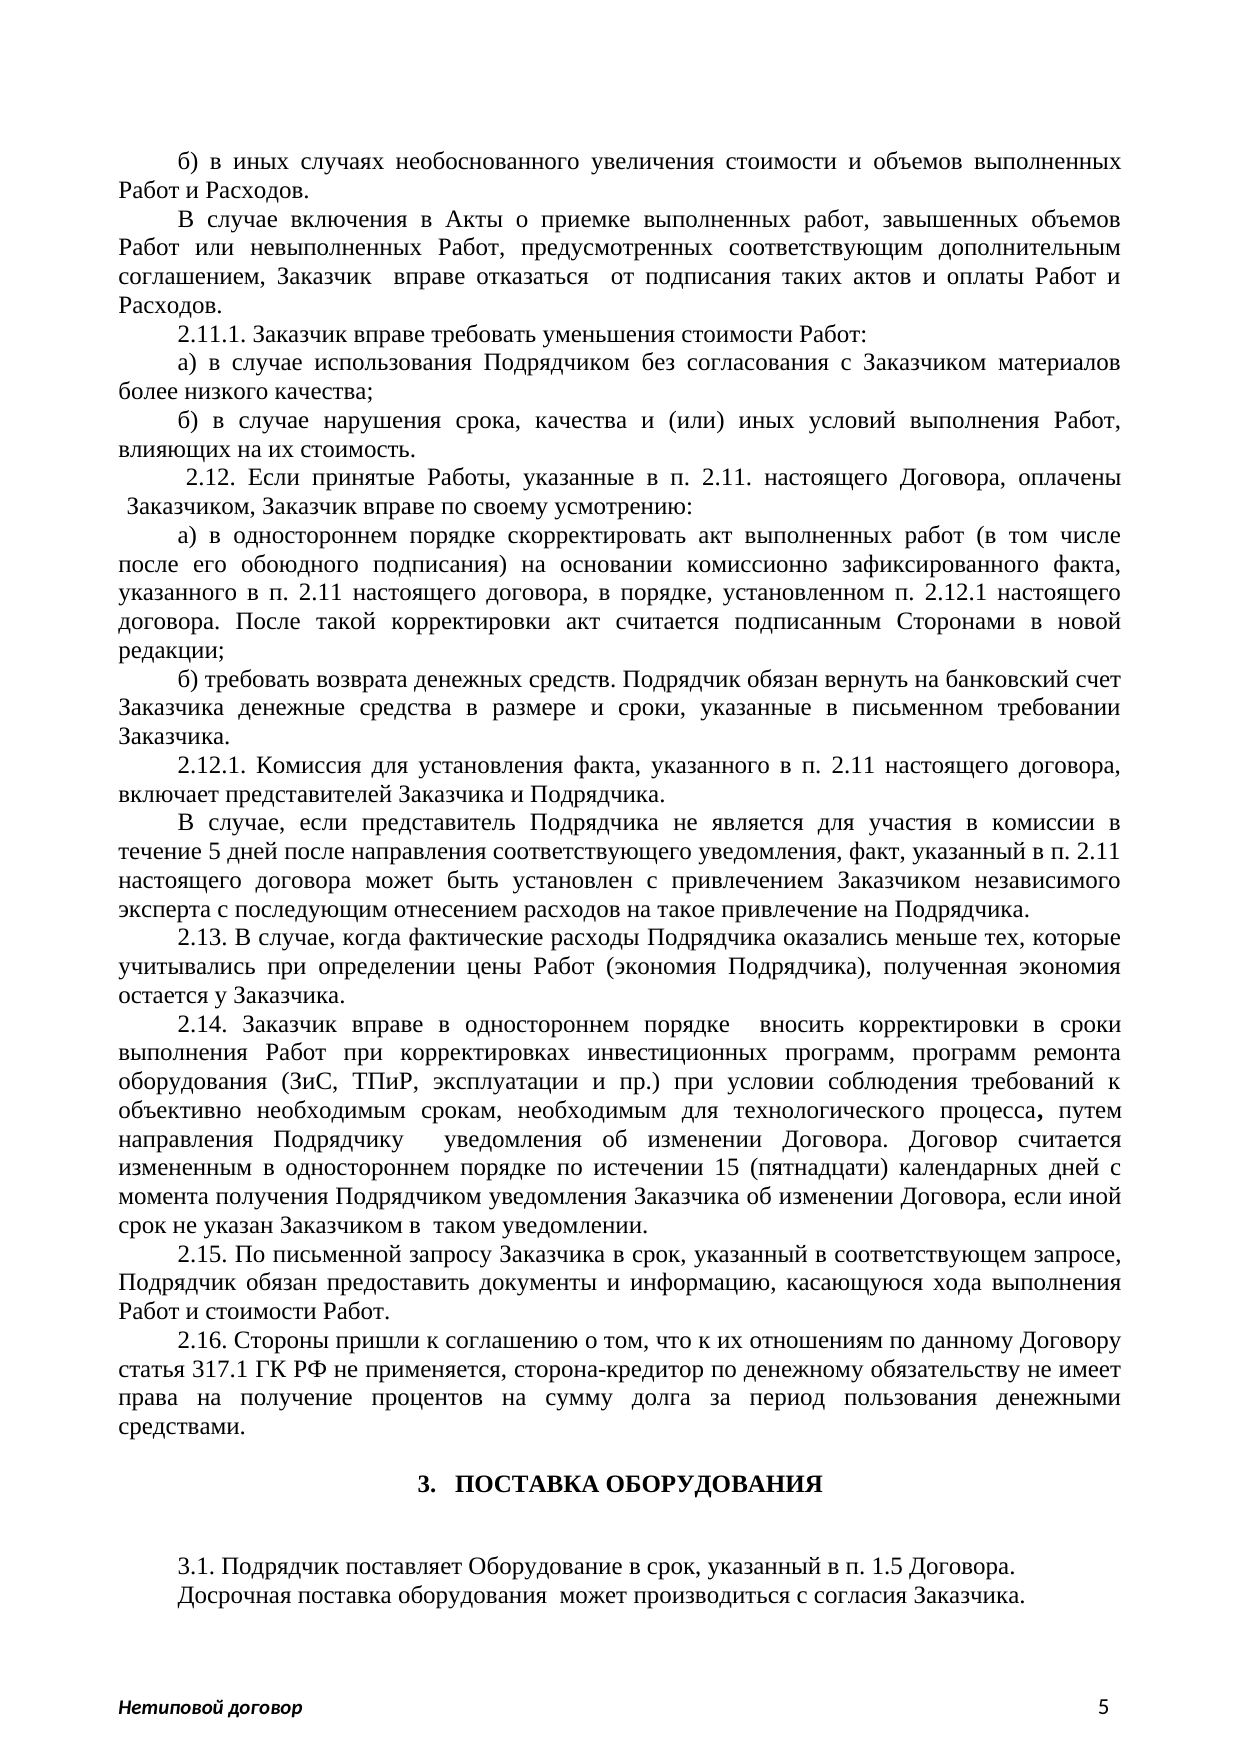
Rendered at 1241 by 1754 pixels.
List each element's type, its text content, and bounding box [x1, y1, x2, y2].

text б) в иных случаях необоснованного увеличения стоимости и объемов выполненных Работ и Расходов. [118, 146, 1122, 204]
text 2.15. По письменной запросу Заказчика в срок, указанный в соответствующем запросе, Подрядчик обязан предоставить документы и информацию, касающуюся хода выполнения Работ и стоимости Работ. [118, 1239, 1122, 1325]
text 2.13. В случае, когда фактические расходы Подрядчика оказались меньше тех, которые учитывались при определении цены Работ (экономия Подрядчика), полученная экономия остается у Заказчика. [118, 922, 1122, 1009]
text а) в случае использования Подрядчиком без согласования с Заказчиком материалов более низкого качества; [118, 347, 1122, 405]
text 2.16. Стороны пришли к соглашению о том, что к их отношениям по данному Договору статья 317.1 ГК РФ не применяется, сторона-кредитор по денежному обязательству не имеет права на получение процентов на сумму долга за период пользования денежными средствами. [118, 1325, 1122, 1440]
text Досрочная поставка оборудования может производиться с согласия Заказчика. [118, 1580, 1122, 1609]
list 2.14. Заказчик вправе в одностороннем порядке вносить корректировки в сроки выполнения Работ при корректировках инвестиционных программ, программ ремонта оборудования (ЗиС, ТПиР, эксплуатации и пр.) при условии соблюдения требований к объективно необходимым срокам, необходимым для технологического процесса, путем направления Подрядчику уведомления об изменении Договора. Договор считается измененным в одностороннем порядке по истечении 15 (пятнадцати) календарных дней с момента получения Подрядчиком уведомления Заказчика об изменении Договора, если иной срок не указан Заказчиком в таком уведомлении. [118, 1009, 1122, 1239]
text В случае, если представитель Подрядчика не является для участия в комиссии в течение 5 дней после направления соответствующего уведомления, факт, указанный в п. 2.11 настоящего договора может быть установлен с привлечением Заказчиком независимого эксперта с последующим отнесением расходов на такое привлечение на Подрядчика. [118, 807, 1122, 922]
text 2.12. Если принятые Работы, указанные в п. 2.11. настоящего Договора, оплачены Заказчиком, Заказчик вправе по своему усмотрению: [126, 462, 1122, 520]
text а) в одностороннем порядке скорректировать акт выполненных работ (в том числе после его обоюдного подписания) на основании комиссионно зафиксированного факта, указанного в п. 2.11 настоящего договора, в порядке, установленном п. 2.12.1 настоящего договора. После такой корректировки акт считается подписанным Сторонами в новой редакции; [118, 520, 1122, 664]
text б) требовать возврата денежных средств. Подрядчик обязан вернуть на банковский счет Заказчика денежные средства в размере и сроки, указанные в письменном требовании Заказчика. [118, 664, 1122, 750]
text 2.12.1. Комиссия для установления факта, указанного в п. 2.11 настоящего договора, включает представителей Заказчика и Подрядчика. [118, 750, 1122, 807]
text б) в случае нарушения срока, качества и (или) иных условий выполнения Работ, влияющих на их стоимость. [118, 405, 1122, 462]
text В случае включения в Акты о приемке выполненных работ, завышенных объемов Работ или невыполненных Работ, предусмотренных соответствующим дополнительным соглашением, Заказчик вправе отказаться от подписания таких актов и оплаты Работ и Расходов. [118, 204, 1122, 319]
text 3.1. Подрядчик поставляет Оборудование в срок, указанный в п. 1.5 Договора. [118, 1551, 1122, 1580]
text 2.11.1. Заказчик вправе требовать уменьшения стоимости Работ: [118, 319, 1122, 347]
list ПОСТАВКА ОБОРУДОВАНИЯ [118, 1469, 1122, 1497]
